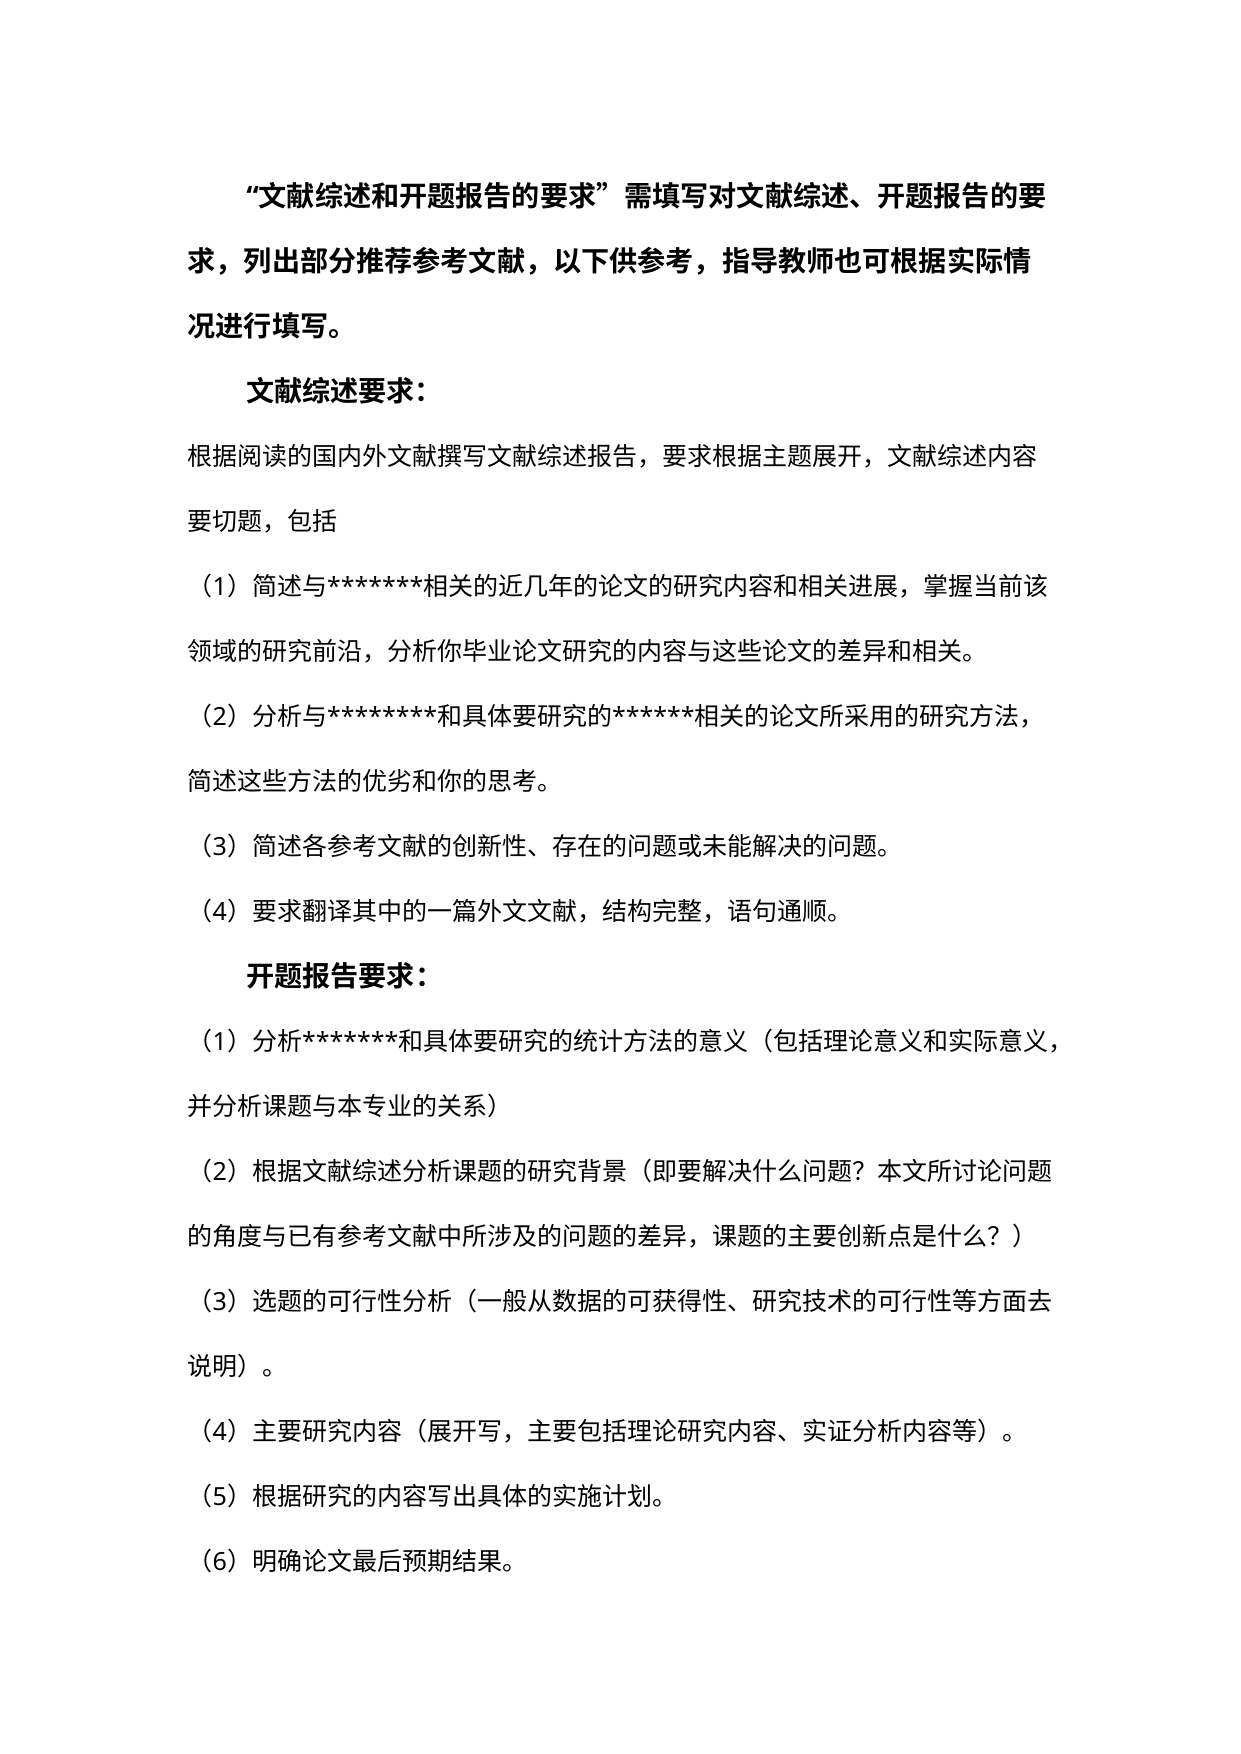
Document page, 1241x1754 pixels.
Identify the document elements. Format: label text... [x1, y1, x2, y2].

text （5）根据研究的内容写出具体的实施计划。 [187, 1462, 1053, 1527]
text （1）分析*******和具体要研究的统计方法的意义（包括理论意义和实际意义，并分析课题与本专业的关系） [187, 1007, 1053, 1137]
text 文献综述要求： [187, 357, 1053, 422]
text （2）分析与********和具体要研究的******相关的论文所采用的研究方法，简述这些方法的优劣和你的思考。 [187, 682, 1053, 812]
text （4）要求翻译其中的一篇外文文献，结构完整，语句通顺。 [187, 877, 1053, 942]
text （6）明确论文最后预期结果。 [187, 1527, 1053, 1592]
text 根据阅读的国内外文献撰写文献综述报告，要求根据主题展开，文献综述内容要切题，包括 [187, 422, 1053, 552]
text （4）主要研究内容（展开写，主要包括理论研究内容、实证分析内容等）。 [187, 1397, 1053, 1462]
text 开题报告要求： [187, 942, 1053, 1007]
text （3）选题的可行性分析（一般从数据的可获得性、研究技术的可行性等方面去说明）。 [187, 1267, 1053, 1397]
text （2）根据文献综述分析课题的研究背景（即要解决什么问题？本文所讨论问题的角度与已有参考文献中所涉及的问题的差异，课题的主要创新点是什么？） [187, 1137, 1053, 1267]
text “文献综述和开题报告的要求”需填写对文献综述、开题报告的要求，列出部分推荐参考文献，以下供参考，指导教师也可根据实际情况进行填写。 [187, 162, 1053, 357]
text （3）简述各参考文献的创新性、存在的问题或未能解决的问题。 [187, 812, 1053, 877]
text （1）简述与*******相关的近几年的论文的研究内容和相关进展，掌握当前该领域的研究前沿，分析你毕业论文研究的内容与这些论文的差异和相关。 [187, 552, 1053, 682]
